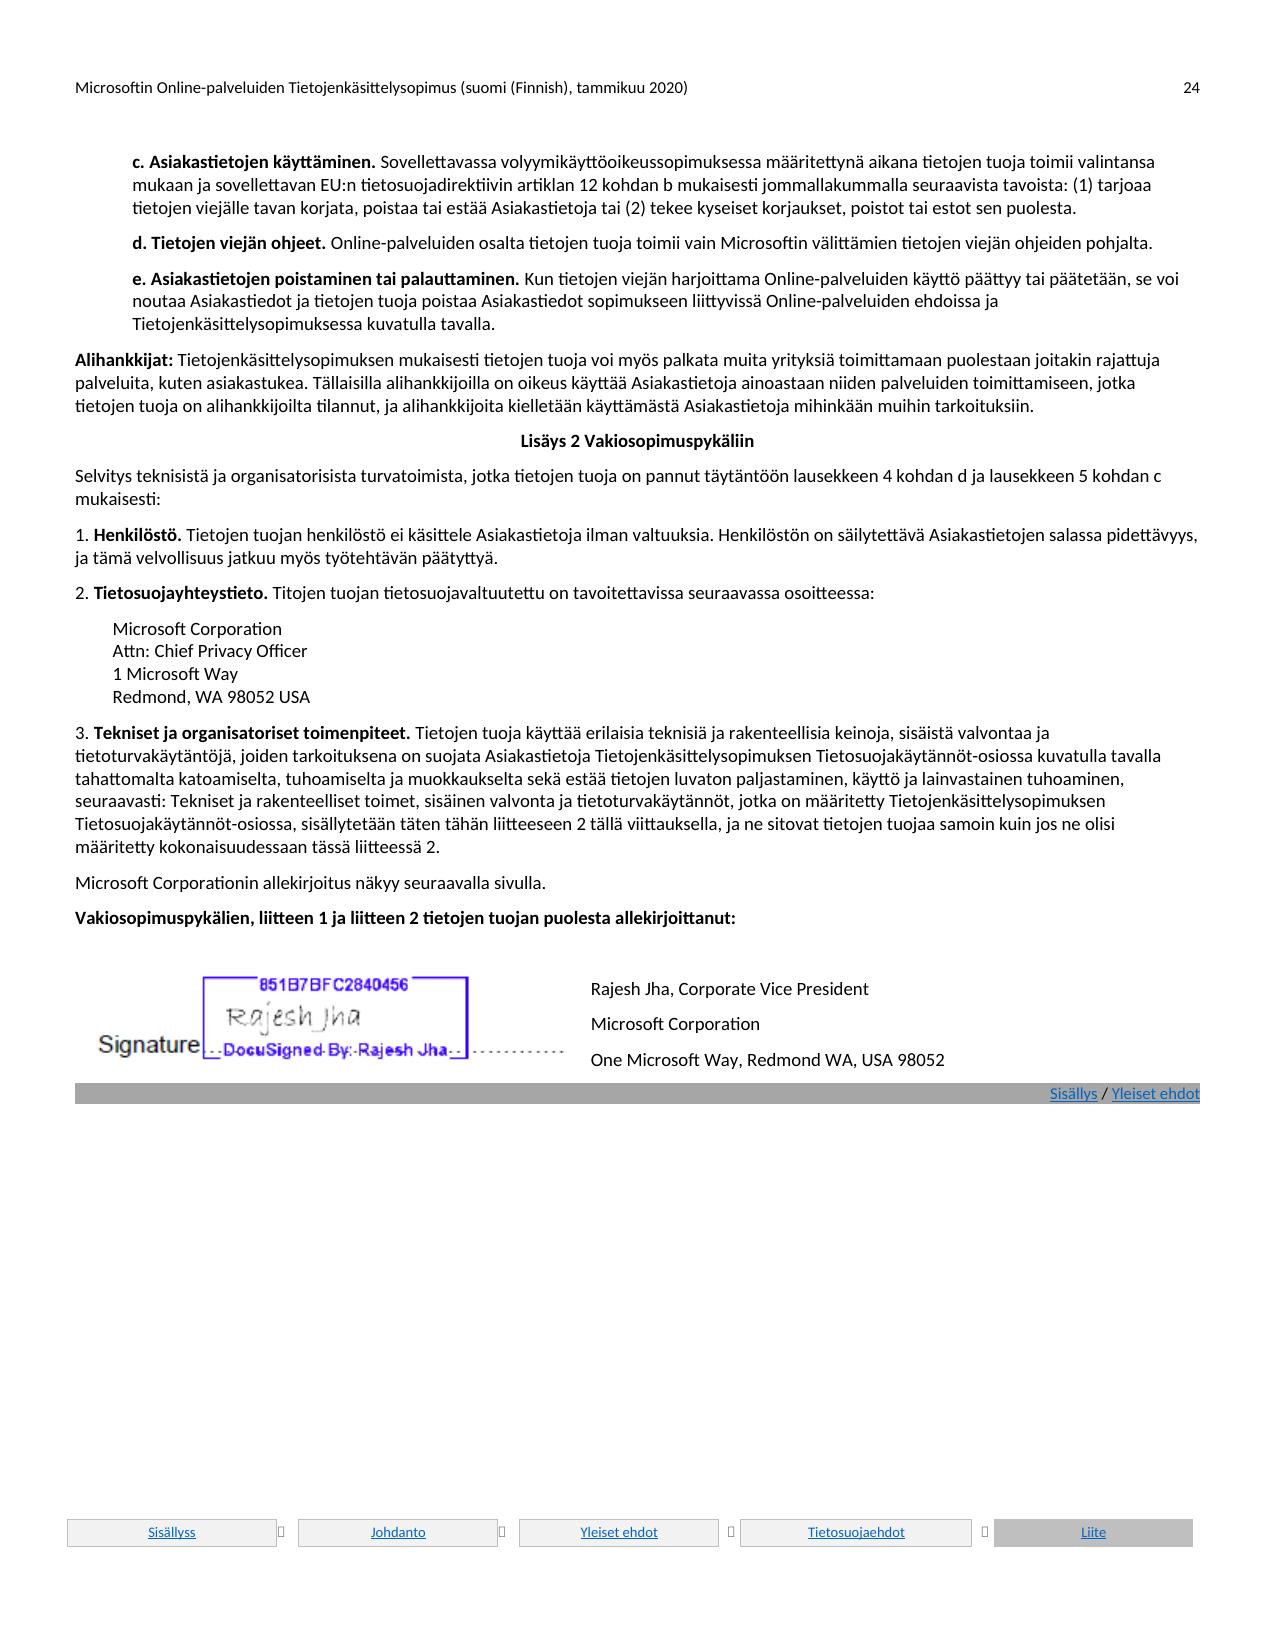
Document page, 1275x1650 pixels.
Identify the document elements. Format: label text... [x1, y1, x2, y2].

list 1 Microsoft Way [112, 662, 1200, 685]
list Lisäys 2 Vakiosopimuspykäliin [75, 429, 1200, 452]
list Microsoft Corporation [572, 1012, 1200, 1035]
list c. Asiakastietojen käyttäminen. Sovellettavassa volyymikäyttöoikeussopimuksessa määritettynä aikana tietojen tuoja toimii valintansa mukaan ja sovellettavan EU:n tietosuojadirektiivin artiklan 12 kohdan b mukaisesti jommallakummalla seuraavista tavoista: (1) tarjoaa tietojen viejälle tavan korjata, poistaa tai estää Asiakastietoja tai (2) tekee kyseiset korjaukset, poistot tai estot sen puolesta. [132, 150, 1200, 219]
list One Microsoft Way, Redmond WA, USA 98052 [572, 1048, 1200, 1071]
list Redmond, WA 98052 USA [112, 685, 1200, 708]
list 1. Henkilöstö. Tietojen tuojan henkilöstö ei käsittele Asiakastietoja ilman valtuuksia. Henkilöstön on säilytettävä Asiakastietojen salassa pidettävyys, ja tämä velvollisuus jatkuu myös työtehtävän päätyttyä. [75, 523, 1200, 569]
list e. Asiakastietojen poistaminen tai palauttaminen. Kun tietojen viejän harjoittama Online-palveluiden käyttö päättyy tai päätetään, se voi noutaa Asiakastiedot ja tietojen tuoja poistaa Asiakastiedot sopimukseen liittyvissä Online-palveluiden ehdoissa ja Tietojenkäsittelysopimuksessa kuvatulla tavalla. [132, 267, 1200, 335]
list Alihankkijat: Tietojenkäsittelysopimuksen mukaisesti tietojen tuoja voi myös palkata muita yrityksiä toimittamaan puolestaan joitakin rajattuja palveluita, kuten asiakastukea. Tällaisilla alihankkijoilla on oikeus käyttää Asiakastietoja ainoastaan niiden palveluiden toimittamiseen, jotka tietojen tuoja on alihankkijoilta tilannut, ja alihankkijoita kielletään käyttämästä Asiakastietoja mihinkään muihin tarkoituksiin. [75, 348, 1200, 417]
list Vakiosopimuspykälien, liitteen 1 ja liitteen 2 tietojen tuojan puolesta allekirjoittanut: [75, 906, 1200, 929]
list Rajesh Jha, Corporate Vice President [572, 977, 1200, 1000]
list Selvitys teknisistä ja organisatorisista turvatoimista, jotka tietojen tuoja on pannut täytäntöön lausekkeen 4 kohdan d ja lausekkeen 5 kohdan c mukaisesti: [75, 464, 1200, 510]
list Microsoft Corporationin allekirjoitus näkyy seuraavalla sivulla. [75, 871, 1200, 894]
list Attn: Chief Privacy Officer [112, 639, 1200, 662]
list d. Tietojen viejän ohjeet. Online-palveluiden osalta tietojen tuoja toimii vain Microsoftin välittämien tietojen viejän ohjeiden pohjalta. [132, 231, 1200, 254]
list Sisällys / Yleiset ehdot [75, 1083, 1200, 1104]
list 2. Tietosuojayhteystieto. Titojen tuojan tietosuojavaltuutettu on tavoitettavissa seuraavassa osoitteessa: [75, 581, 1200, 604]
list Microsoft Corporation [112, 617, 1200, 639]
list 3. Tekniset ja organisatoriset toimenpiteet. Tietojen tuoja käyttää erilaisia teknisiä ja rakenteellisia keinoja, sisäistä valvontaa ja tietoturvakäytäntöjä, joiden tarkoituksena on suojata Asiakastietoja Tietojenkäsittelysopimuksen Tietosuojakäytännöt-osiossa kuvatulla tavalla tahattomalta katoamiselta, tuhoamiselta ja muokkaukselta sekä estää tietojen luvaton paljastaminen, käyttö ja lainvastainen tuhoaminen, seuraavasti: Tekniset ja rakenteelliset toimet, sisäinen valvonta ja tietoturvakäytännöt, jotka on määritetty Tietojenkäsittelysopimuksen Tietosuojakäytännöt-osiossa, sisällytetään täten tähän liitteeseen 2 tällä viittauksella, ja ne sitovat tietojen tuojaa samoin kuin jos ne olisi määritetty kokonaisuudessaan tässä liitteessä 2. [75, 721, 1200, 858]
picture [75, 950, 572, 1072]
